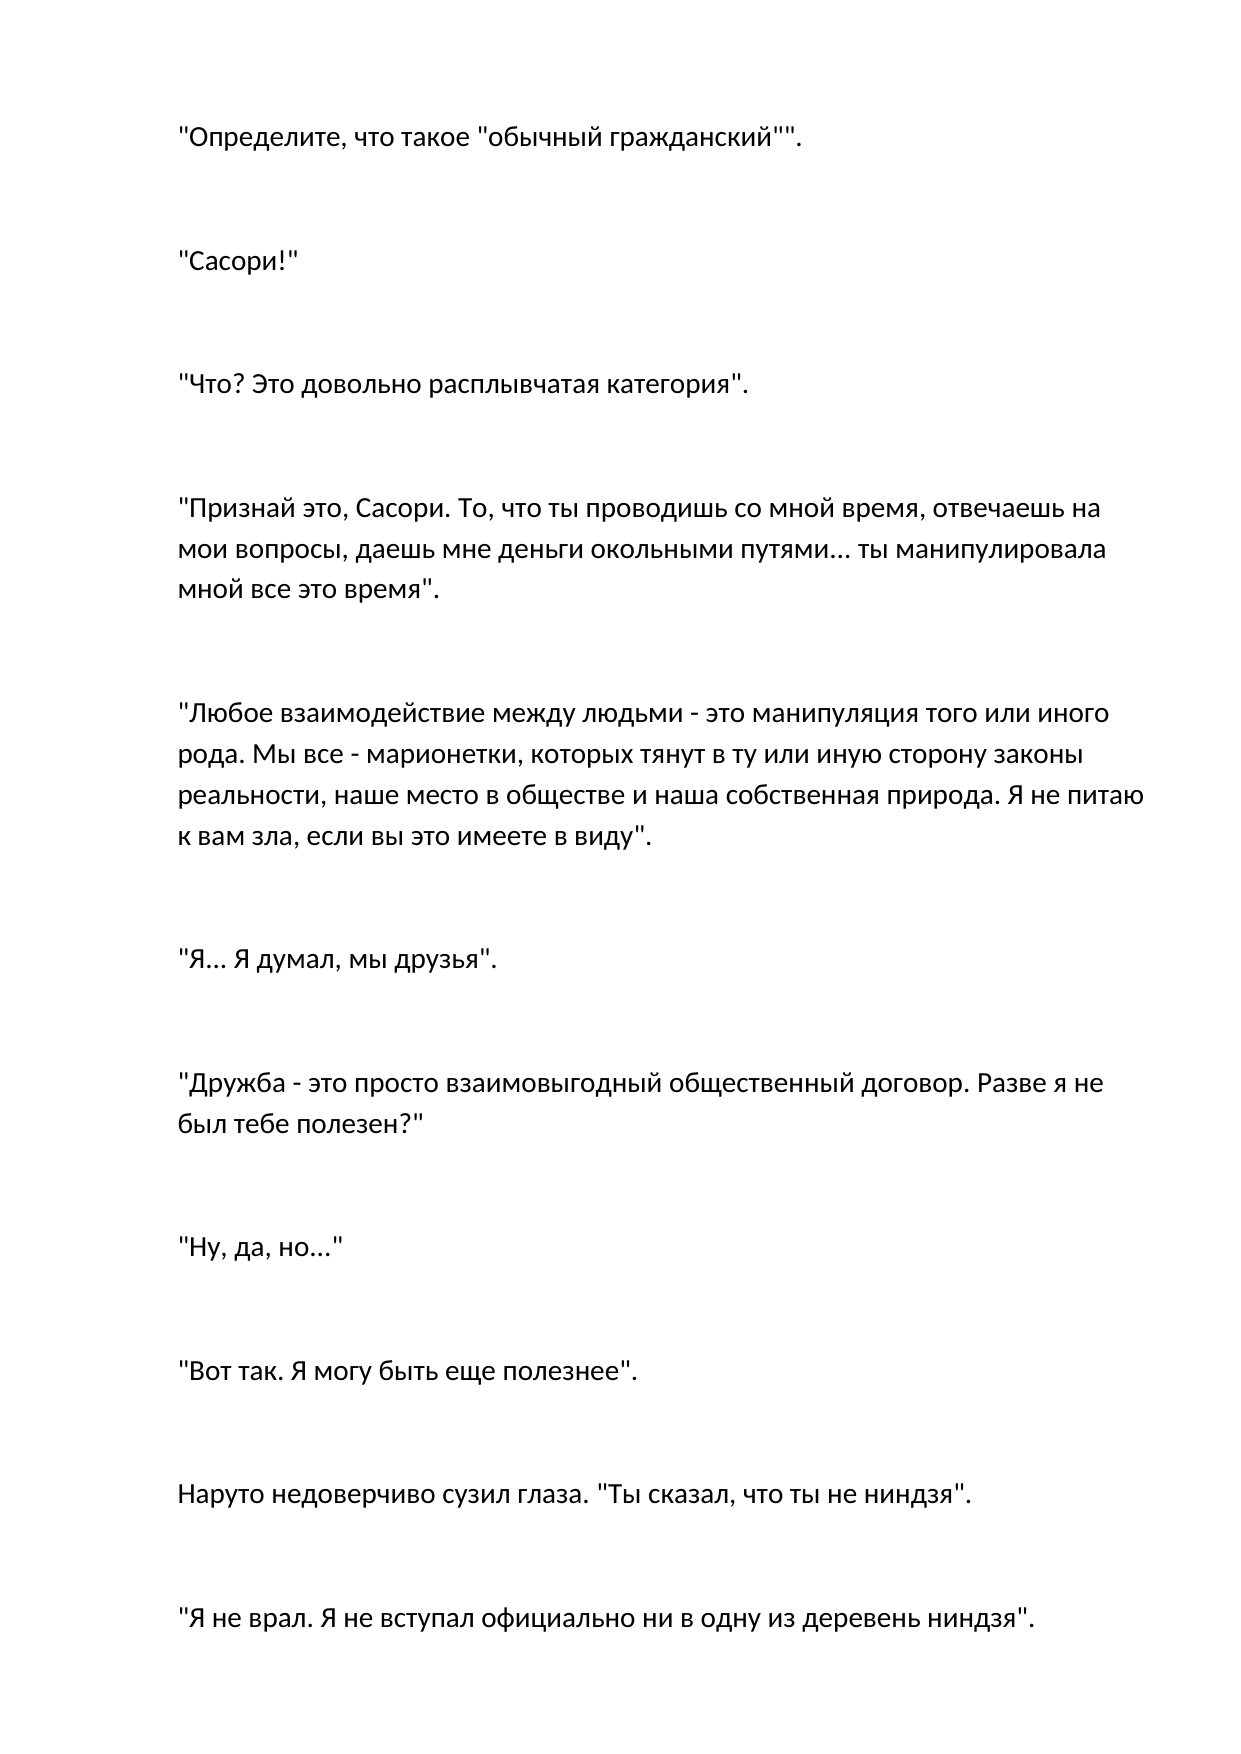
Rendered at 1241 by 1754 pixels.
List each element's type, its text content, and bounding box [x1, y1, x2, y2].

text "Я не врал. Я не вступал официально ни в одну из деревень ниндзя". [177, 1599, 1152, 1635]
text Наруто недоверчиво сузил глаза. "Ты сказал, что ты не ниндзя". [177, 1476, 1152, 1511]
text "Что? Это довольно расплывчатая категория". [177, 365, 1152, 401]
text "Ну, да, но..." [177, 1228, 1152, 1264]
text "Дружба - это просто взаимовыгодный общественный договор. Разве я не был тебе полезен?" [177, 1064, 1152, 1141]
text "Определите, что такое "обычный гражданский"". [177, 118, 1152, 154]
text "Я... Я думал, мы друзья". [177, 941, 1152, 976]
text "Вот так. Я могу быть еще полезнее". [177, 1352, 1152, 1388]
text "Любое взаимодействие между людьми - это манипуляция того или иного рода. Мы все - марионетки, которых тянут в ту или иную сторону законы реальности, наше место в обществе и наша собственная природа. Я не питаю к вам зла, если вы это имеете в виду". [177, 694, 1152, 853]
text "Признай это, Сасори. То, что ты проводишь со мной время, отвечаешь на мои вопросы, даешь мне деньги окольными путями... ты манипулировала мной все это время". [177, 489, 1152, 606]
text "Сасори!" [177, 242, 1152, 277]
